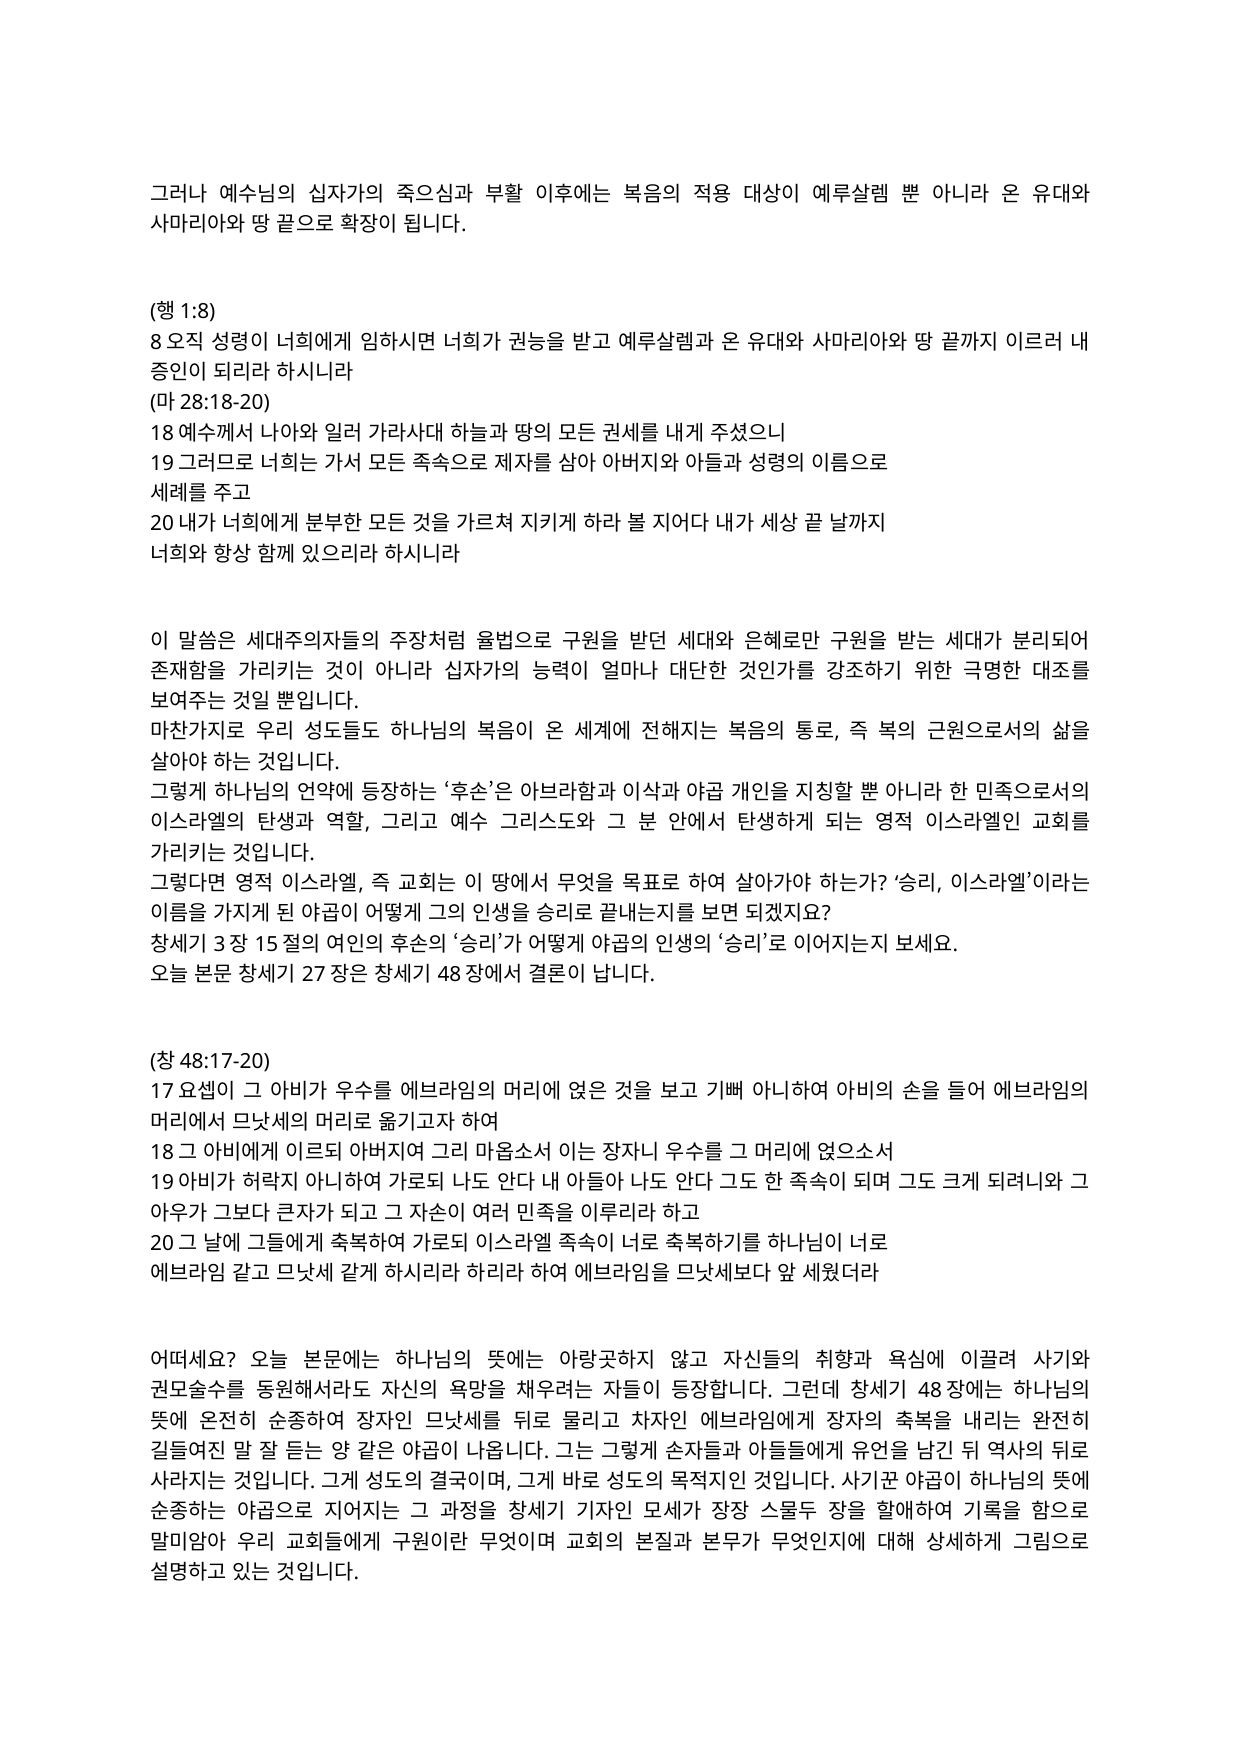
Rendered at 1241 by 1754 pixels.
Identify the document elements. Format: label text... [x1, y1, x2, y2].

text 마찬가지로 우리 성도들도 하나님의 복음이 온 세계에 전해지는 복음의 통로, 즉 복의 근원으로서의 삶을 살아야 하는 것입니다. [150, 715, 1090, 775]
text 그러나 예수님의 십자가의 죽으심과 부활 이후에는 복음의 적용 대상이 예루살렘 뿐 아니라 온 유대와 사마리아와 땅 끝으로 확장이 됩니다. [150, 177, 1090, 238]
text 이 말씀은 세대주의자들의 주장처럼 율법으로 구원을 받던 세대와 은혜로만 구원을 받는 세대가 분리되어 존재함을 가리키는 것이 아니라 십자가의 능력이 얼마나 대단한 것인가를 강조하기 위한 극명한 대조를 보여주는 것일 뿐입니다. [150, 624, 1090, 715]
text 그렇게 하나님의 언약에 등장하는 ‘후손’은 아브라함과 이삭과 야곱 개인을 지칭할 뿐 아니라 한 민족으로서의 이스라엘의 탄생과 역할, 그리고 예수 그리스도와 그 분 안에서 탄생하게 되는 영적 이스라엘인 교회를 가리키는 것입니다. [150, 775, 1090, 866]
text 너희와 항상 함께 있으리라 하시니라 [150, 537, 1090, 567]
text 20그 날에 그들에게 축복하여 가로되 이스라엘 족속이 너로 축복하기를 하나님이 너로 [150, 1226, 1090, 1256]
text (행1:8) [150, 294, 1090, 325]
text 19그러므로 너희는 가서 모든 족속으로 제자를 삼아 아버지와 아들과 성령의 이름으로 [150, 446, 1090, 476]
text 창세기 3장 15절의 여인의 후손의 ‘승리’가 어떻게 야곱의 인생의 ‘승리’로 이어지는지 보세요. [150, 927, 1090, 957]
text 18예수께서 나아와 일러 가라사대 하늘과 땅의 모든 권세를 내게 주셨으니 [150, 416, 1090, 446]
text 세례를 주고 [150, 476, 1090, 507]
text 그렇다면 영적 이스라엘, 즉 교회는 이 땅에서 무엇을 목표로 하여 살아가야 하는가? ‘승리, 이스라엘’이라는 이름을 가지게 된 야곱이 어떻게 그의 인생을 승리로 끝내는지를 보면 되겠지요? [150, 866, 1090, 927]
text (창48:17-20) [150, 1044, 1090, 1074]
text 18그 아비에게 이르되 아버지여 그리 마옵소서 이는 장자니 우수를 그 머리에 얹으소서 [150, 1135, 1090, 1165]
text 19아비가 허락지 아니하여 가로되 나도 안다 내 아들아 나도 안다 그도 한 족속이 되며 그도 크게 되려니와 그 아우가 그보다 큰자가 되고 그 자손이 여러 민족을 이루리라 하고 [150, 1165, 1090, 1226]
text 17요셉이 그 아비가 우수를 에브라임의 머리에 얹은 것을 보고 기뻐 아니하여 아비의 손을 들어 에브라임의 머리에서 므낫세의 머리로 옮기고자 하여 [150, 1074, 1090, 1135]
text 8오직 성령이 너희에게 임하시면 너희가 권능을 받고 예루살렘과 온 유대와 사마리아와 땅 끝까지 이르러 내 증인이 되리라 하시니라 [150, 325, 1090, 385]
text 20내가 너희에게 분부한 모든 것을 가르쳐 지키게 하라 볼 지어다 내가 세상 끝 날까지 [150, 507, 1090, 537]
text (마28:18-20) [150, 385, 1090, 416]
text 오늘 본문 창세기 27장은 창세기 48장에서 결론이 납니다. [150, 957, 1090, 987]
text 에브라임 같고 므낫세 같게 하시리라 하리라 하여 에브라임을 므낫세보다 앞 세웠더라 [150, 1256, 1090, 1286]
text 어떠세요? 오늘 본문에는 하나님의 뜻에는 아랑곳하지 않고 자신들의 취향과 욕심에 이끌려 사기와 권모술수를 동원해서라도 자신의 욕망을 채우려는 자들이 등장합니다. 그런데 창세기 48장에는 하나님의 뜻에 온전히 순종하여 장자인 므낫세를 뒤로 물리고 차자인 에브라임에게 장자의 축복을 내리는 완전히 길들여진 말 잘 듣는 양 같은 야곱이 나옵니다. 그는 그렇게 손자들과 아들들에게 유언을 남긴 뒤 역사의 뒤로 사라지는 것입니다. 그게 성도의 결국이며, 그게 바로 성도의 목적지인 것입니다. 사기꾼 야곱이 하나님의 뜻에 순종하는 야곱으로 지어지는 그 과정을 창세기 기자인 모세가 장장 스물두 장을 할애하여 기록을 함으로 말미암아 우리 교회들에게 구원이란 무엇이며 교회의 본질과 본무가 무엇인지에 대해 상세하게 그림으로 설명하고 있는 것입니다. [150, 1343, 1090, 1586]
